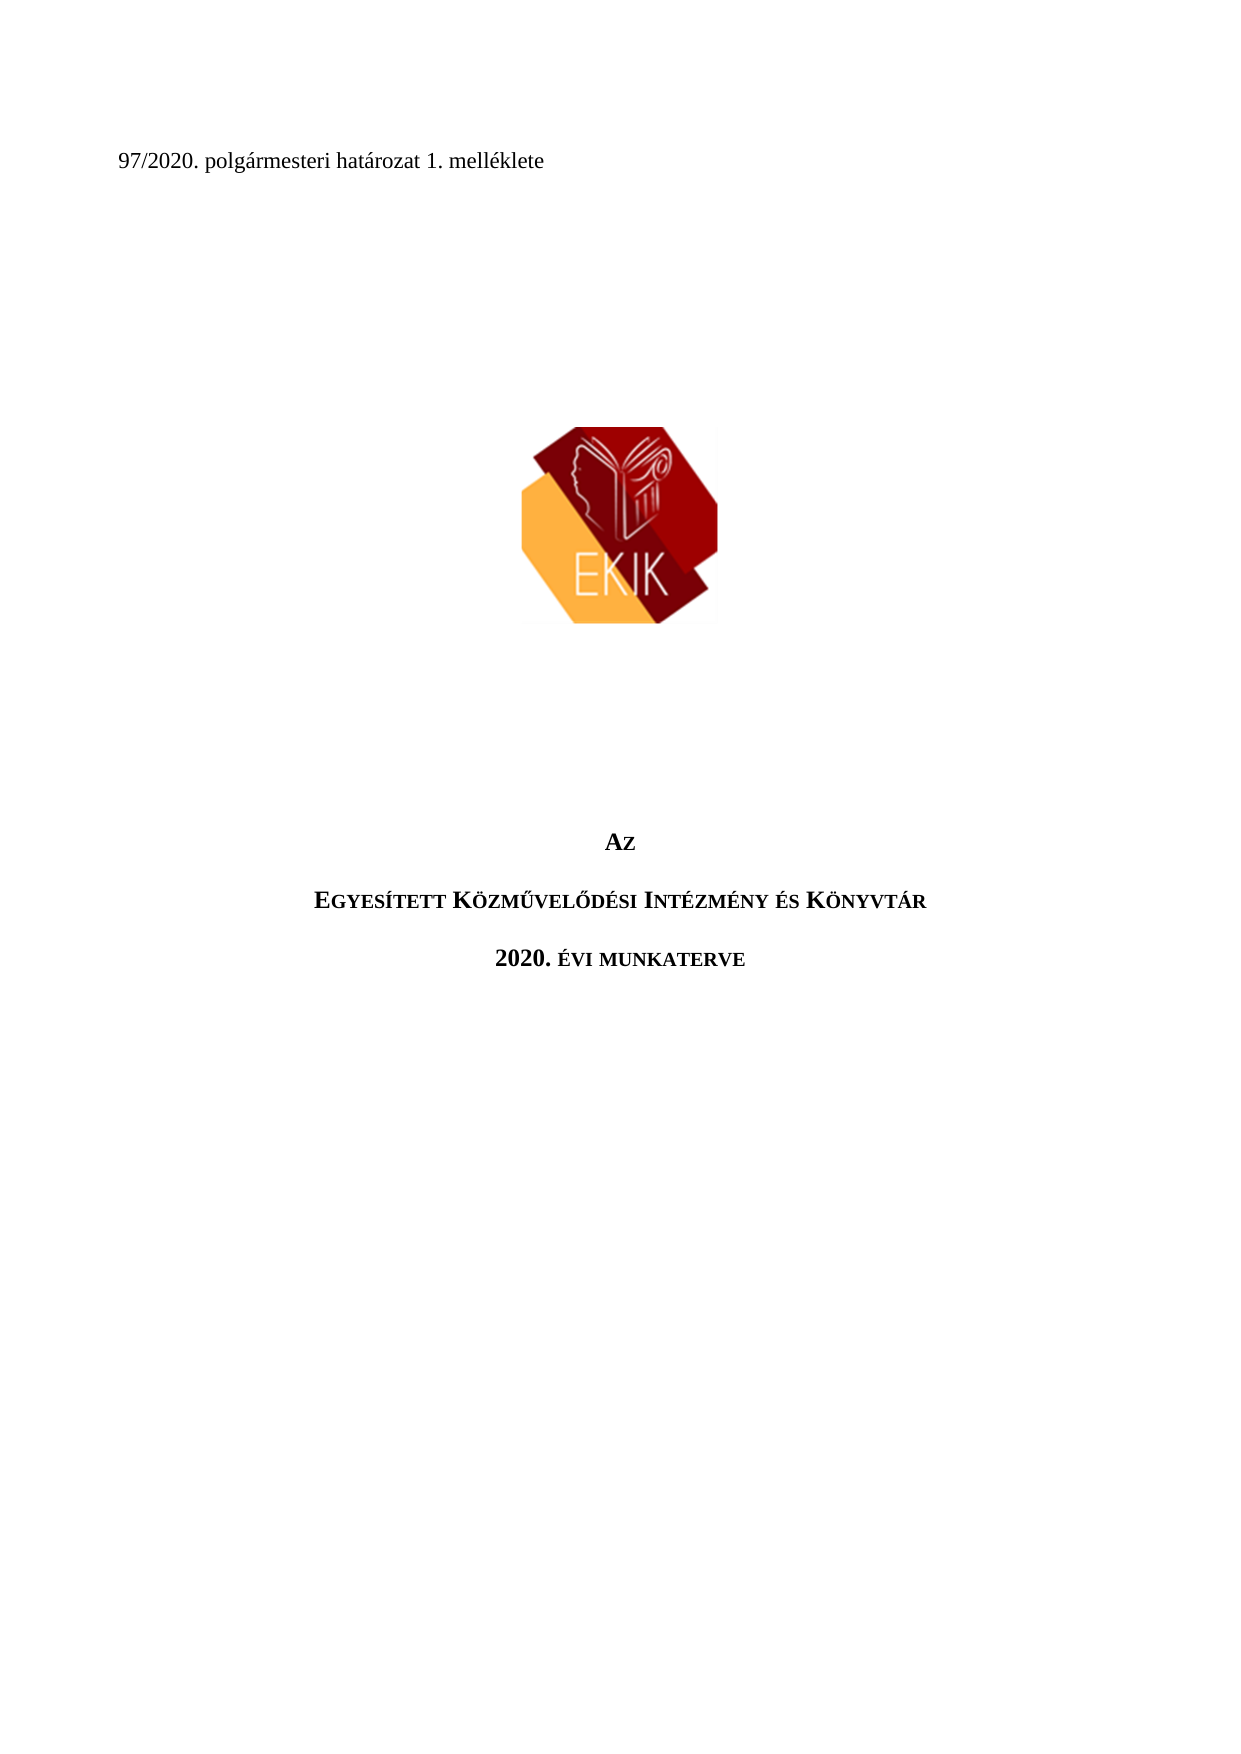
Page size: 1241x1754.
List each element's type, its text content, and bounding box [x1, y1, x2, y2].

text Az [148, 827, 1093, 856]
text 97/2020. polgármesteri határozat 1. melléklete [118, 148, 620, 174]
picture [521, 427, 719, 625]
text 2020. évi munkaterve [148, 943, 1093, 972]
text Egyesített Közművelődési Intézmény és Könyvtár [148, 885, 1093, 914]
